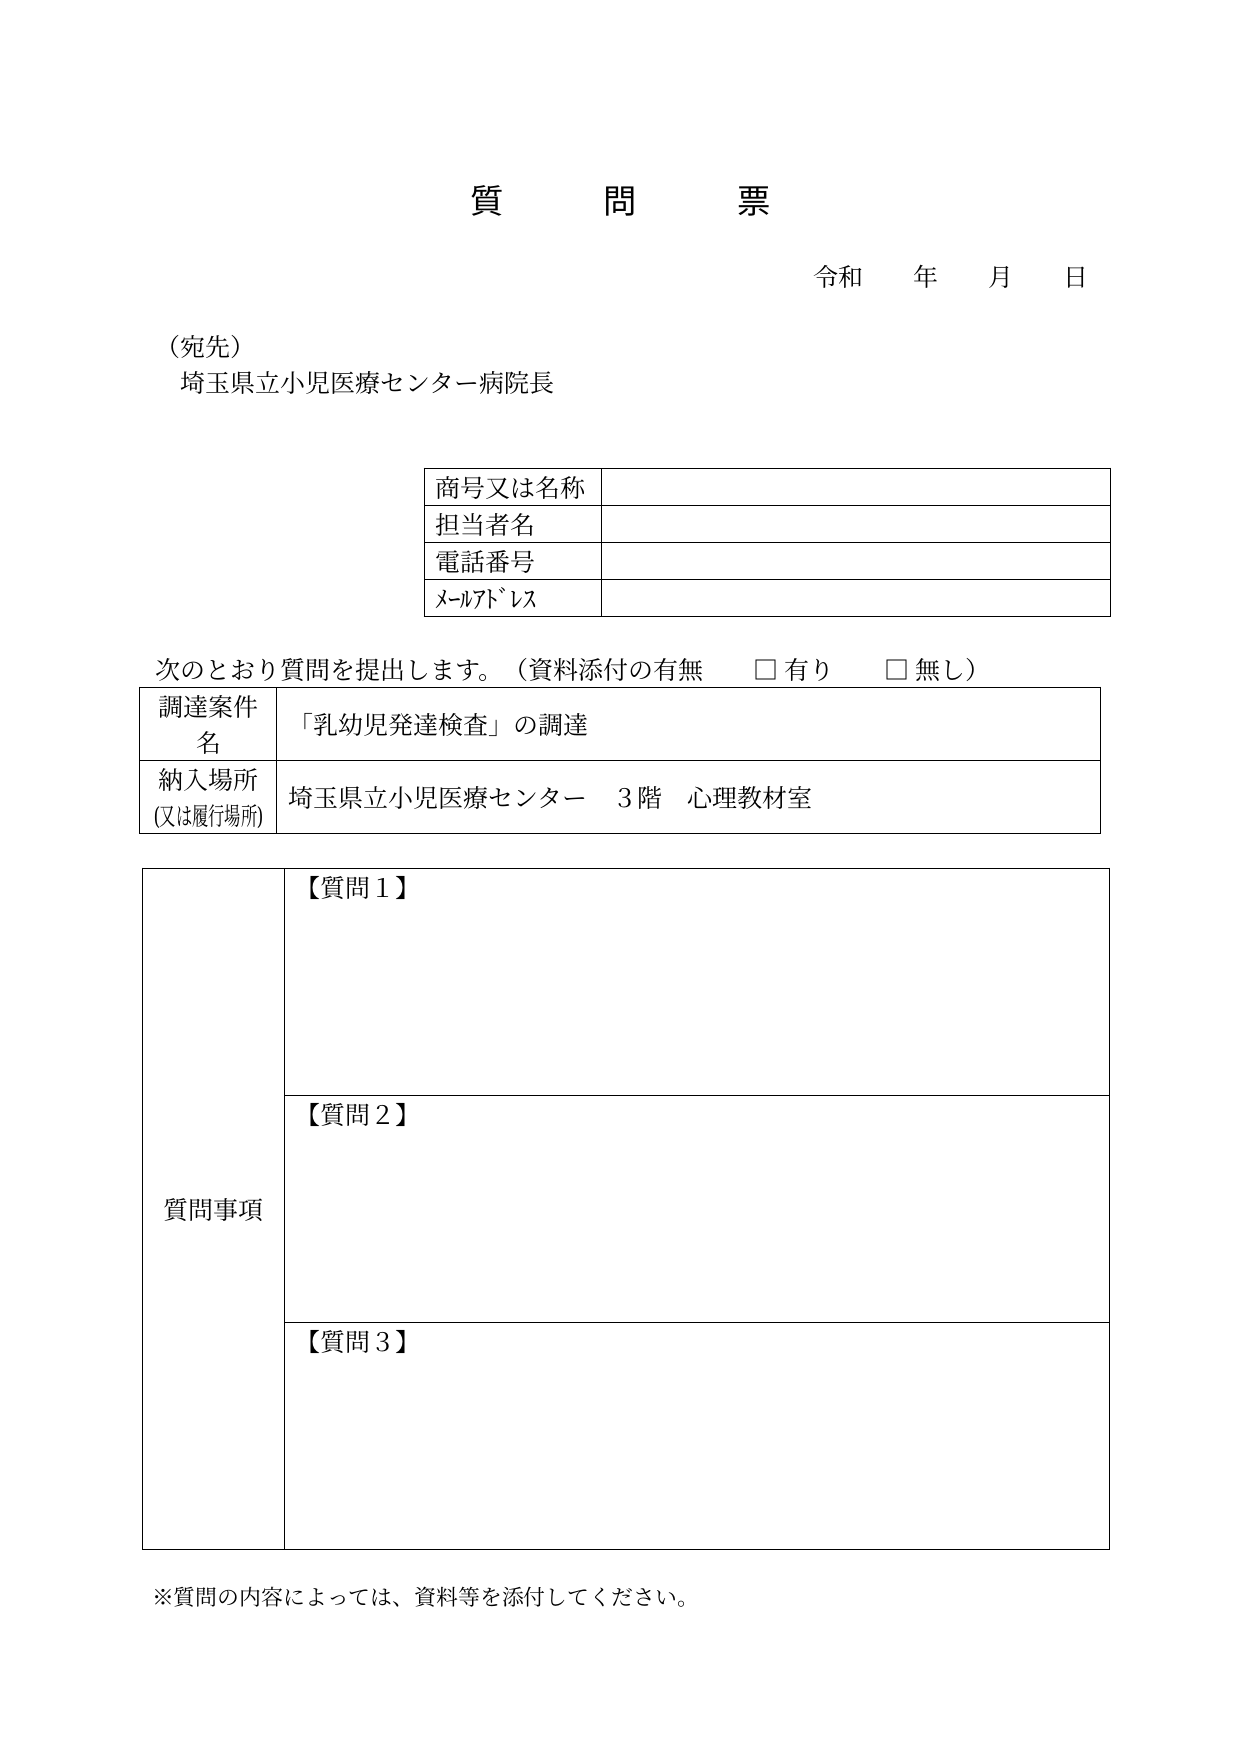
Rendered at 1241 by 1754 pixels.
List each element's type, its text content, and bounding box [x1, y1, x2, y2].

text 質 問 票 [130, 175, 1110, 223]
table_cell 【質問２】 [285, 1096, 1109, 1322]
table_cell ﾒｰﾙｱﾄﾞﾚｽ [425, 580, 601, 616]
table_cell [602, 580, 1110, 616]
table_cell 【質問３】 [285, 1323, 1109, 1549]
table_header 商号又は名称 [425, 469, 601, 504]
text ※質問の内容によっては、資料等を添付してください。 [130, 1580, 1110, 1611]
text 令和 年 月 日 [130, 258, 1088, 293]
table_header [602, 469, 1110, 504]
table_cell [602, 543, 1110, 578]
table_cell 電話番号 [425, 543, 601, 578]
text 埼玉県立小児医療センター病院長 [130, 363, 1110, 399]
table_cell 納入場所 (又は履行場所) [140, 761, 276, 832]
table_header 【質問１】 [285, 869, 1109, 1095]
table_cell [602, 506, 1110, 542]
table_header 「乳幼児発達検査」の調達 [277, 688, 1100, 759]
table_header 質問事項 [143, 869, 284, 1549]
text 次のとおり質問を提出します。（資料添付の有無 □ 有り □ 無し） [130, 651, 1110, 687]
table_header 調達案件名 [140, 688, 276, 759]
text （宛先） [130, 328, 1110, 363]
table_cell 担当者名 [425, 506, 601, 542]
table_cell 埼玉県立小児医療センター ３階 心理教材室 [277, 761, 1100, 832]
